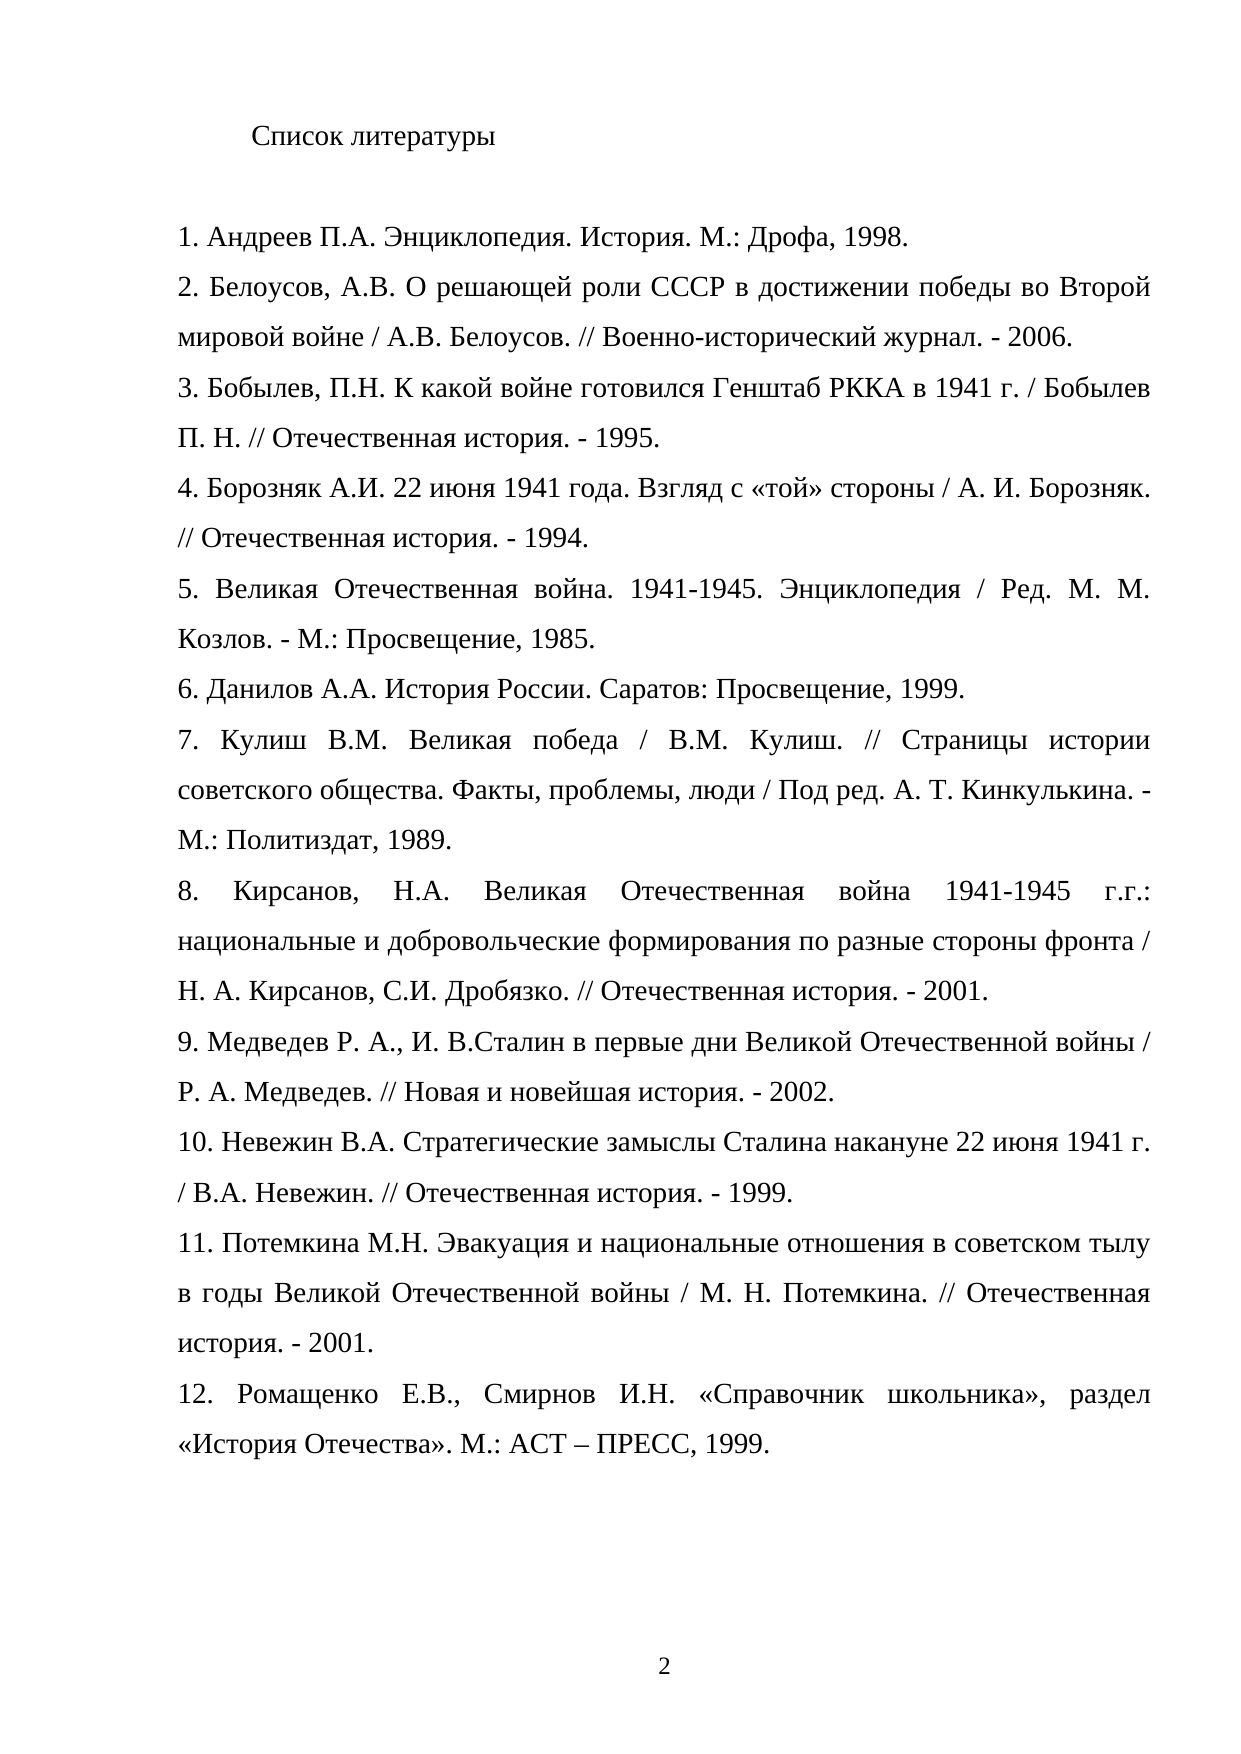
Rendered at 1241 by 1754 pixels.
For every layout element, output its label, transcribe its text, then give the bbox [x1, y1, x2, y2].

text 5. Великая Отечественная война. 1941-1945. Энциклопедия / Ред. М. М. Козлов. - М.: Просвещение, 1985. [177, 571, 1152, 655]
text 6. Данилов А.А. История России. Саратов: Просвещение, 1999. [177, 672, 1152, 705]
text 12. Ромащенко Е.В., Смирнов И.Н. «Справочник школьника», раздел «История Отечества». М.: АСТ – ПРЕСС, 1999. [177, 1376, 1152, 1460]
text 8. Кирсанов, Н.А. Великая Отечественная война 1941-1945 г.г.: национальные и добровольческие формирования по разные стороны фронта / Н. А. Кирсанов, С.И. Дробязко. // Отечественная история. - 2001. [177, 873, 1152, 1007]
text 11. Потемкина М.Н. Эвакуация и национальные отношения в советском тылу в годы Великой Отечественной войны / М. Н. Потемкина. // Отечественная история. - 2001. [177, 1225, 1152, 1359]
text 4. Борозняк А.И. 22 июня 1941 года. Взгляд с «той» стороны / А. И. Борозняк. // Отечественная история. - 1994. [177, 470, 1152, 554]
text 1. Андреев П.А. Энциклопедия. История. М.: Дрофа, 1998. [177, 219, 1152, 252]
text 2. Белоусов, А.В. О решающей роли СССР в достижении победы во Второй мировой войне / А.В. Белоусов. // Военно-исторический журнал. - 2006. [177, 269, 1152, 353]
text 7. Кулиш В.М. Великая победа / В.М. Кулиш. // Страницы истории советского общества. Факты, проблемы, люди / Под ред. А. Т. Кинкулькина. - М.: Политиздат, 1989. [177, 722, 1152, 856]
text Список литературы [177, 118, 1152, 152]
text 10. Невежин В.А. Стратегические замыслы Сталина накануне 22 июня 1941 г. / В.А. Невежин. // Отечественная история. - 1999. [177, 1124, 1152, 1208]
text 3. Бобылев, П.Н. К какой войне готовился Генштаб РККА в 1941 г. / Бобылев П. Н. // Отечественная история. - 1995. [177, 370, 1152, 453]
text 9. Медведев Р. А., И. В.Сталин в первые дни Великой Отечественной войны / Р. А. Медведев. // Новая и новейшая история. - 2002. [177, 1024, 1152, 1108]
